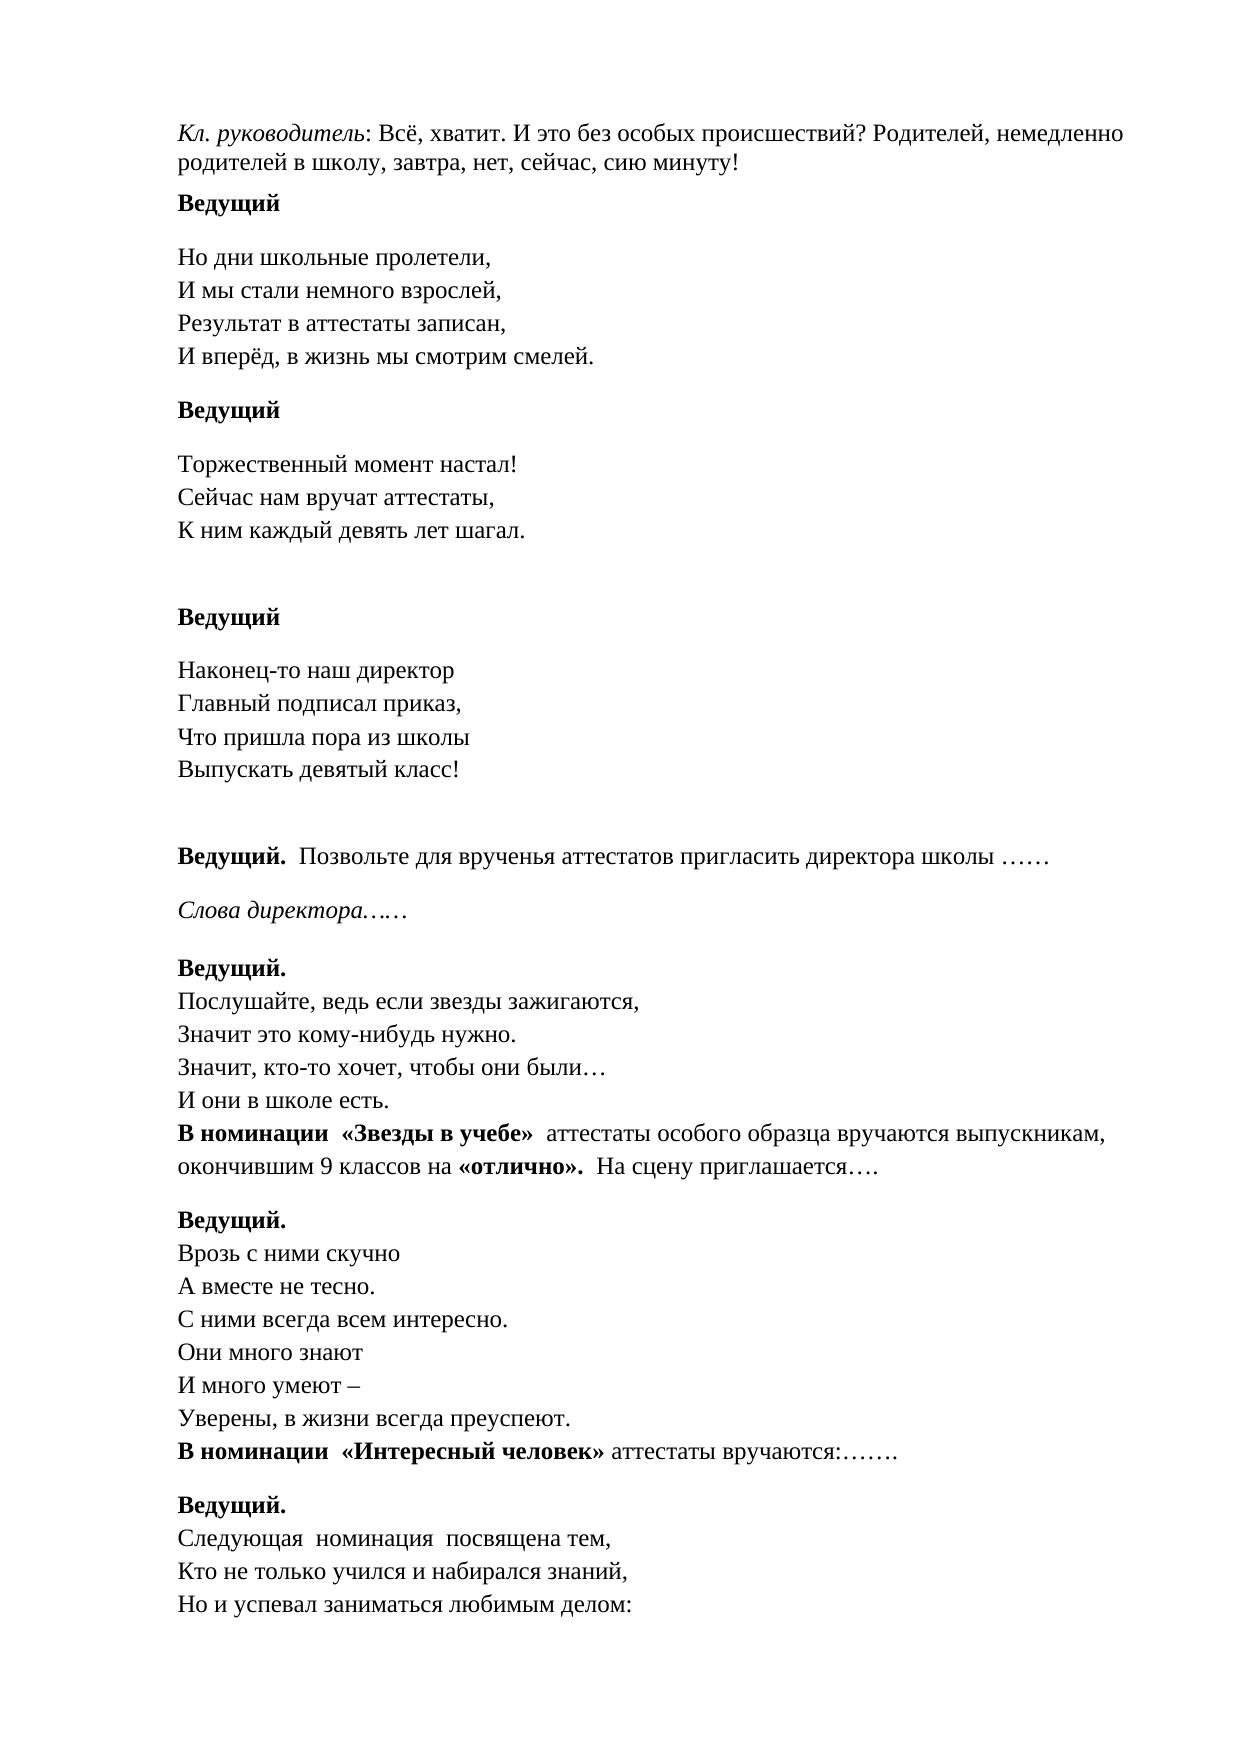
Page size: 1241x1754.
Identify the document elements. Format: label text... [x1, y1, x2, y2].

text Ведущий. [177, 1205, 1152, 1233]
text Врозь с ними скучно [177, 1238, 1152, 1267]
text Значит это кому-нибудь нужно. [177, 1019, 1152, 1048]
text В номинации «Звезды в учебе» аттестаты особого образца вручаются выпускникам, окончившим 9 классов на «отлично». На сцену приглашается…. [177, 1118, 1152, 1180]
text Следующая номинация посвящена тем, [177, 1523, 1152, 1552]
text В номинации «Интересный человек» аттестаты вручаются:……. [177, 1436, 1152, 1465]
text И много умеют – [177, 1370, 1152, 1399]
text И они в школе есть. [177, 1085, 1152, 1114]
text С ними всегда всем интересно. [177, 1304, 1152, 1333]
text А вместе не тесно. [177, 1271, 1152, 1299]
text Ведущий [177, 569, 1152, 630]
text Значит, кто-то хочет, чтобы они были… [177, 1052, 1152, 1081]
text Уверены, в жизни всегда преуспеют. [177, 1403, 1152, 1432]
text Слова директора…… [177, 895, 1152, 924]
text Наконец-то наш директор Главный подписал приказ, Что пришла пора из школы Выпускать девятый класс! [177, 656, 1152, 783]
text Кл. руководитель: Всё, хватит. И это без особых происшествий? Родителей, немедленно родителей в школу, завтра, нет, сейчас, сию минуту! [177, 118, 1152, 176]
text Ведущий [177, 395, 1152, 424]
text Ведущий. [177, 953, 1152, 982]
text Но дни школьные пролетели, И мы стали немного взрослей, Результат в аттестаты записан, И вперёд, в жизнь мы смотрим смелей. [177, 242, 1152, 370]
text Торжественный момент настал! Сейчас нам вручат аттестаты, К ним каждый девять лет шагал. [177, 449, 1152, 543]
text Кто не только учился и набирался знаний, [177, 1556, 1152, 1584]
text Ведущий. Позвольте для врученья аттестатов пригласить директора школы …… [177, 808, 1152, 870]
text Но и успевал заниматься любимым делом: [177, 1589, 1152, 1618]
text Ведущий. [177, 1490, 1152, 1518]
text Послушайте, ведь если звезды зажигаются, [177, 986, 1152, 1014]
text Ведущий [177, 188, 1152, 217]
text Они много знают [177, 1337, 1152, 1366]
